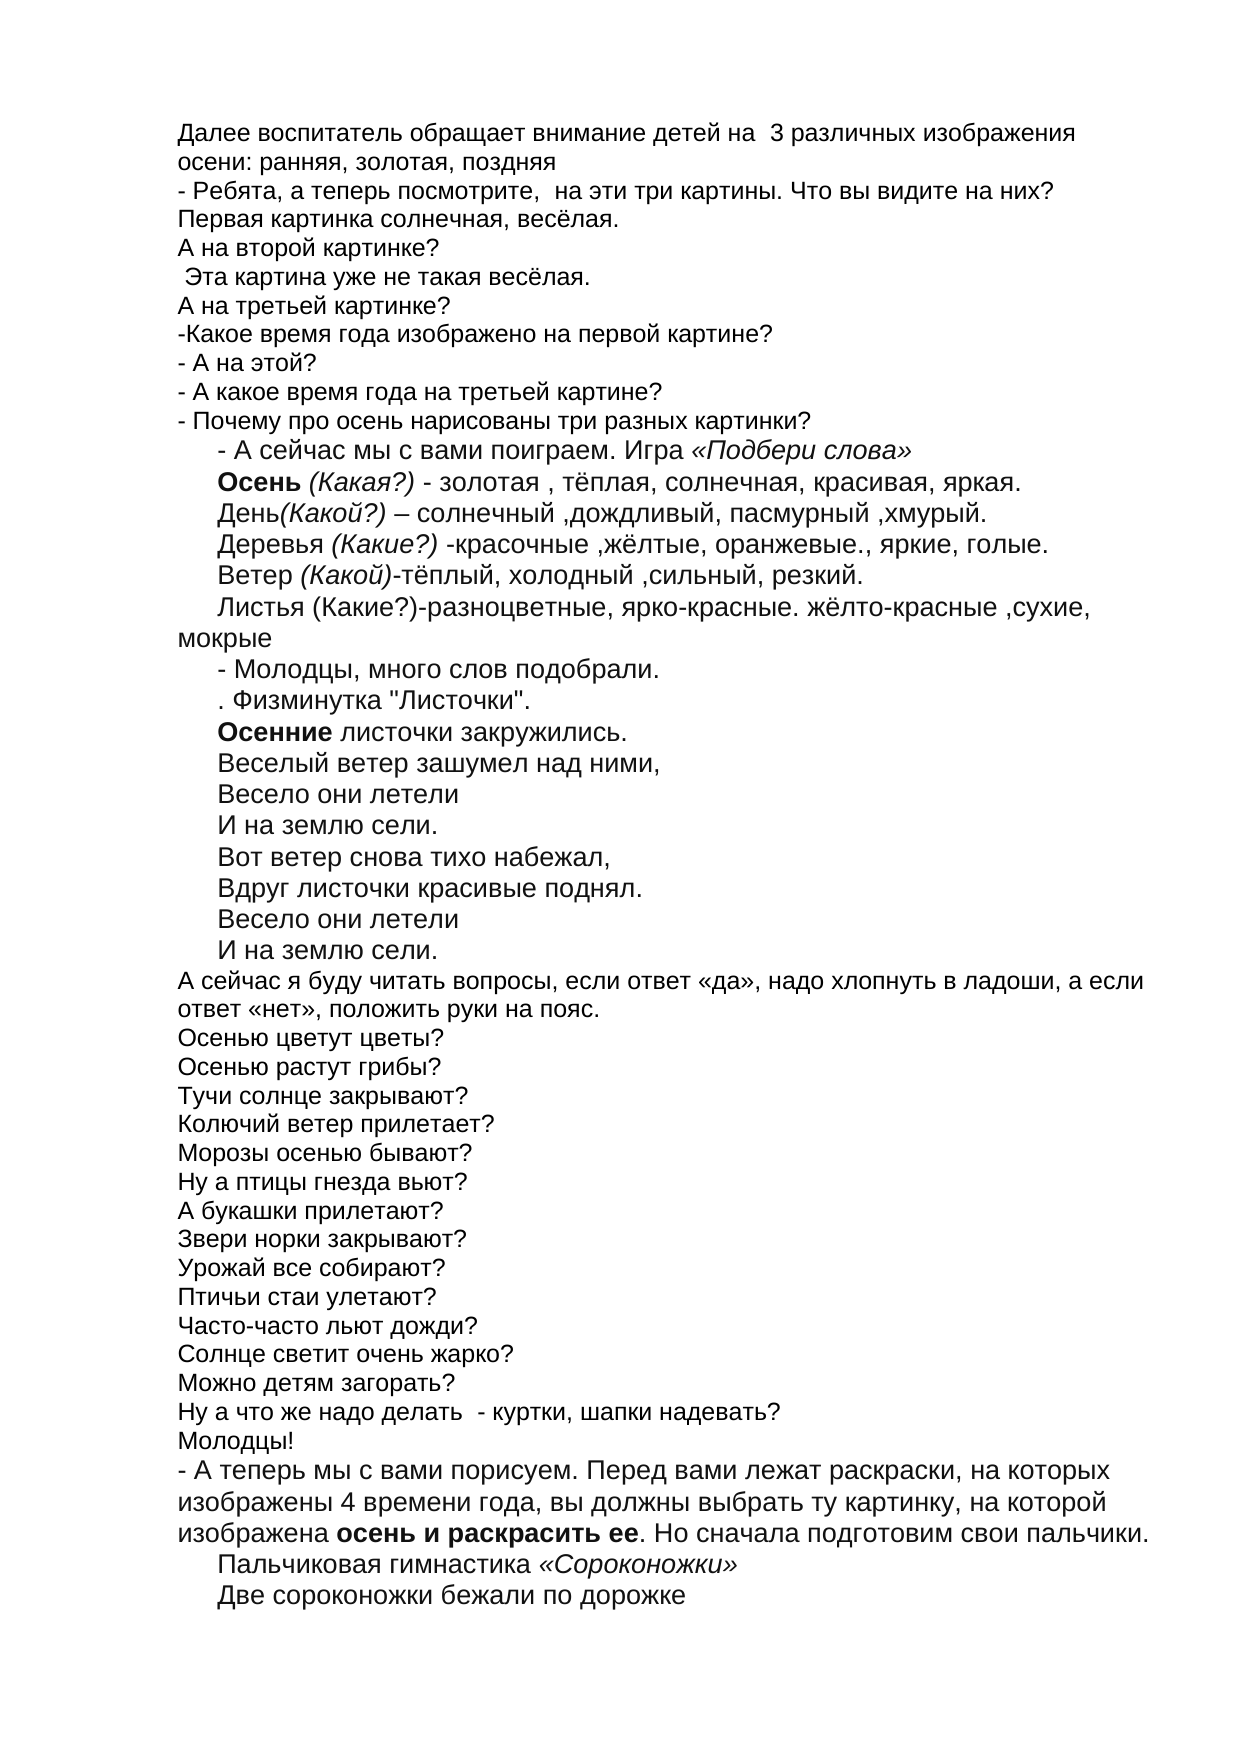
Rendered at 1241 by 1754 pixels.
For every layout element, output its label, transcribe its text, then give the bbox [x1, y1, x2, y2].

text Осенние листочки закружились. [177, 716, 1152, 747]
text -Какое время года изображено на первой картине? [177, 319, 1152, 348]
text - А на этой? [177, 348, 1152, 377]
text Пальчиковая гимнастика «Сороконожки» [177, 1548, 1152, 1579]
text . Физминутка "Листочки". [177, 684, 1152, 716]
text - Молодцы, много слов подобрали. [177, 653, 1152, 684]
text Вот ветер снова тихо набежал, [177, 841, 1152, 872]
text - А сейчас мы с вами поиграем. Игра «Подбери слова» [177, 434, 1152, 466]
text Деревья (Какие?) -красочные ,жёлтые, оранжевые., яркие, голые. [177, 528, 1152, 559]
text Ветер (Какой)-тёплый, холодный ,сильный, резкий. [177, 559, 1152, 591]
text - А теперь мы с вами порисуем. Перед вами лежат раскраски, на которых изображены 4 времени года, вы должны выбрать ту картинку, на которой изображена осень и раскрасить ее. Но сначала подготовим свои пальчики. [177, 1454, 1152, 1548]
text - Почему про осень нарисованы три разных картинки? [177, 406, 1152, 434]
text Веселый ветер зашумел над ними, [177, 747, 1152, 778]
text И на землю сели. [177, 934, 1152, 966]
text А на третьей картинке? [177, 291, 1152, 319]
text - А какое время года на третьей картине? [177, 377, 1152, 406]
text Две сороконожки бежали по дорожке [177, 1579, 1152, 1611]
text А на второй картинке? [177, 233, 1152, 262]
text Весело они летели [177, 903, 1152, 934]
text Первая картинка солнечная, весёлая. [177, 204, 1152, 233]
text И на землю сели. [177, 809, 1152, 841]
text День(Какой?) – солнечный ,дождливый, пасмурный ,хмурый. [177, 497, 1152, 528]
text - Ребята, а теперь посмотрите, на эти три картины. Что вы видите на них? [177, 176, 1152, 204]
text А сейчас я буду читать вопросы, если ответ «да», надо хлопнуть в ладоши, а если ответ «нет», положить руки на пояс. [177, 966, 1152, 1023]
text Далее воспитатель обращает внимание детей на 3 различных изображения осени: ранняя, золотая, поздняя [177, 118, 1152, 176]
text Молодцы! [177, 1426, 1152, 1454]
text Вдруг листочки красивые поднял. [177, 872, 1152, 903]
text Осенью цветут цветы? Осенью растут грибы? Тучи солнце закрывают? Колючий ветер прилетает? Морозы осенью бывают? Ну а птицы гнезда вьют? А букашки прилетают? Звери норки закрывают? Урожай все собирают? Птичьи стаи улетают? Часто-часто льют дожди? Солнце светит очень жарко? Можно детям загорать? Ну а что же надо делать - куртки, шапки надевать? [177, 1023, 1152, 1426]
text Осень (Какая?) - золотая , тёплая, солнечная, красивая, яркая. [177, 466, 1152, 497]
text Листья (Какие?)-разноцветные, ярко-красные. жёлто-красные ,сухие, мокрые [177, 591, 1152, 653]
text Весело они летели [177, 778, 1152, 809]
text Эта картина уже не такая весёлая. [177, 262, 1152, 291]
